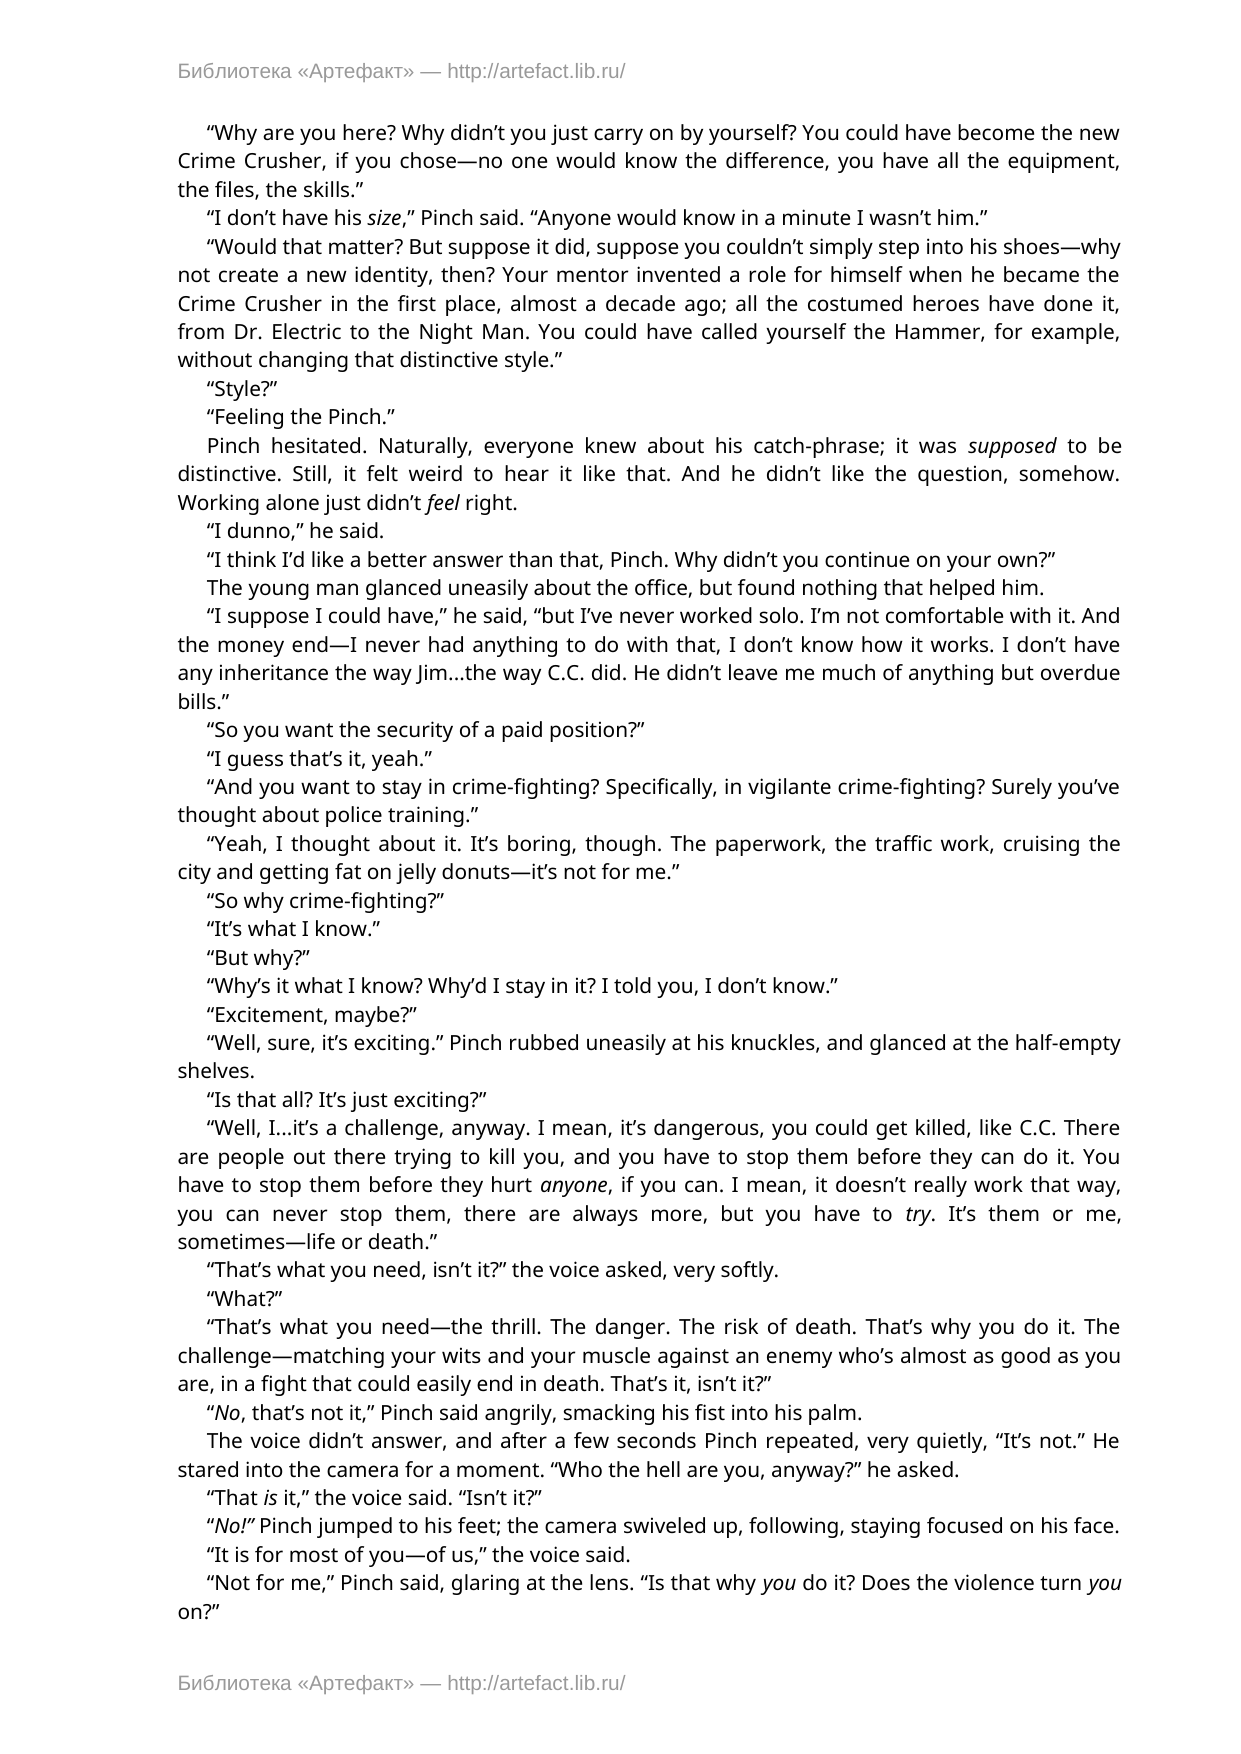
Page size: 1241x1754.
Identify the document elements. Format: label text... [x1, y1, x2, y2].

text “I think I’d like a better answer than that, Pinch. Why didn’t you continue on your own?” [177, 545, 1122, 573]
text “Not for me,” Pinch said, glaring at the lens. “Is that why you do it? Does the violence turn you on?” [177, 1568, 1122, 1625]
text “That is it,” the voice said. “Isn’t it?” [177, 1483, 1122, 1512]
text “Feeling the Pinch.” [177, 402, 1122, 431]
text “Would that matter? But suppose it did, suppose you couldn’t simply step into his shoes—why not create a new identity, then? Your mentor invented a role for himself when he became the Crime Crusher in the first place, almost a decade ago; all the costumed heroes have done it, from Dr. Electric to the Night Man. You could have called yourself the Hammer, for example, without changing that distinctive style.” [177, 232, 1122, 374]
text “What?” [177, 1284, 1122, 1312]
text “I guess that’s it, yeah.” [177, 744, 1122, 772]
text “And you want to stay in crime-fighting? Specifically, in vigilante crime-fighting? Surely you’ve thought about police training.” [177, 772, 1122, 829]
text “Well, I...it’s a challenge, anyway. I mean, it’s dangerous, you could get killed, like C.C. There are people out there trying to kill you, and you have to stop them before they can do it. You have to stop them before they hurt anyone, if you can. I mean, it doesn’t really work that way, you can never stop them, there are always more, but you have to try. It’s them or me, sometimes—life or death.” [177, 1113, 1122, 1256]
text “No!” Pinch jumped to his feet; the camera swiveled up, following, staying focused on his face. [177, 1512, 1122, 1540]
text “I don’t have his size,” Pinch said. “Anyone would know in a minute I wasn’t him.” [177, 203, 1122, 232]
text “So why crime-fighting?” [177, 886, 1122, 914]
text Pinch hesitated. Naturally, everyone knew about his catch-phrase; it was supposed to be distinctive. Still, it felt weird to hear it like that. And he didn’t like the question, somehow. Working alone just didn’t feel right. [177, 431, 1122, 516]
text “Is that all? It’s just exciting?” [177, 1085, 1122, 1113]
text “Yeah, I thought about it. It’s boring, though. The paperwork, the traffic work, cruising the city and getting fat on jelly donuts—it’s not for me.” [177, 829, 1122, 886]
text “Well, sure, it’s exciting.” Pinch rubbed uneasily at his knuckles, and glanced at the half-empty shelves. [177, 1028, 1122, 1085]
text The voice didn’t answer, and after a few seconds Pinch repeated, very quietly, “It’s not.” He stared into the camera for a moment. “Who the hell are you, anyway?” he asked. [177, 1426, 1122, 1483]
text “Why’s it what I know? Why’d I stay in it? I told you, I don’t know.” [177, 971, 1122, 1000]
text The young man glanced uneasily about the office, but found nothing that helped him. [177, 573, 1122, 602]
text “Excitement, maybe?” [177, 1000, 1122, 1028]
text “I dunno,” he said. [177, 516, 1122, 545]
text “That’s what you need, isn’t it?” the voice asked, very softly. [177, 1256, 1122, 1284]
text “But why?” [177, 943, 1122, 971]
text “It’s what I know.” [177, 914, 1122, 943]
text “Style?” [177, 374, 1122, 402]
text “It is for most of you—of us,” the voice said. [177, 1540, 1122, 1568]
text “That’s what you need—the thrill. The danger. The risk of death. That’s why you do it. The challenge—matching your wits and your muscle against an enemy who’s almost as good as you are, in a fight that could easily end in death. That’s it, isn’t it?” [177, 1312, 1122, 1398]
text “No, that’s not it,” Pinch said angrily, smacking his fist into his palm. [177, 1398, 1122, 1426]
text “Why are you here? Why didn’t you just carry on by yourself? You could have become the new Crime Crusher, if you chose—no one would know the difference, you have all the equipment, the files, the skills.” [177, 118, 1122, 203]
text “So you want the security of a paid position?” [177, 715, 1122, 744]
text “I suppose I could have,” he said, “but I’ve never worked solo. I’m not comfortable with it. And the money end—I never had anything to do with that, I don’t know how it works. I don’t have any inheritance the way Jim...the way C.C. did. He didn’t leave me much of anything but overdue bills.” [177, 602, 1122, 715]
